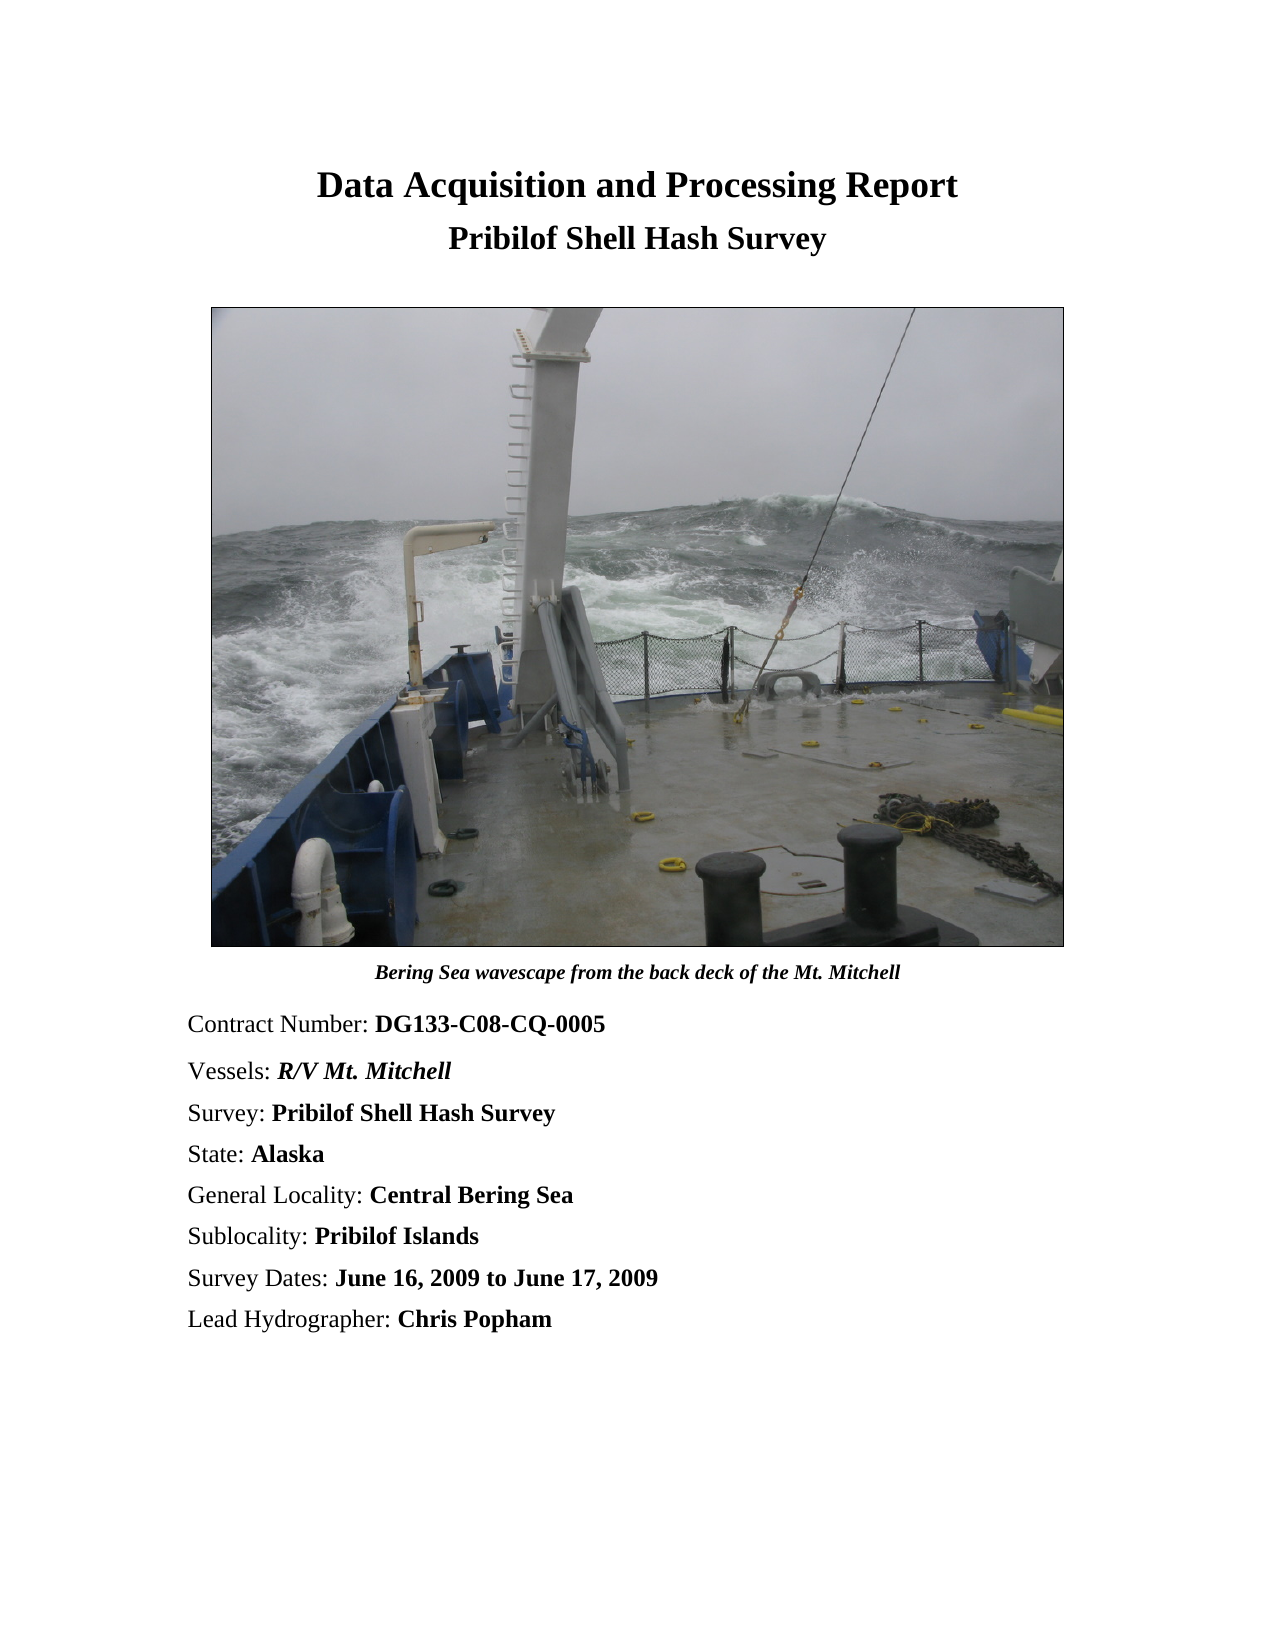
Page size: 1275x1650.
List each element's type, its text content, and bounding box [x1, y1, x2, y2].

text Vessels: R/V Mt. [187, 1056, 1087, 1085]
text Bering Sea wavescape from the back deck of the Mt. Mitchell [187, 960, 1087, 984]
text General Locality: [187, 1180, 1087, 1209]
title Data Acquisition and Processing Report [187, 162, 1087, 206]
title Pribilof Shell Hash Survey [187, 218, 1087, 256]
text Survey Dates: June 16, 2009 to June 17, 2009 [187, 1263, 1087, 1291]
text Survey: Pribilof Shell Hash Survey [187, 1098, 1087, 1126]
picture [212, 308, 1063, 946]
text State: [187, 1139, 1087, 1168]
text Lead Hydrographer: Chris Popham [187, 1304, 1087, 1333]
text Contract Number: DG133-C08-CQ-0005 [187, 1009, 1087, 1038]
text Sublocality: Pribilof Islands [187, 1221, 1087, 1250]
